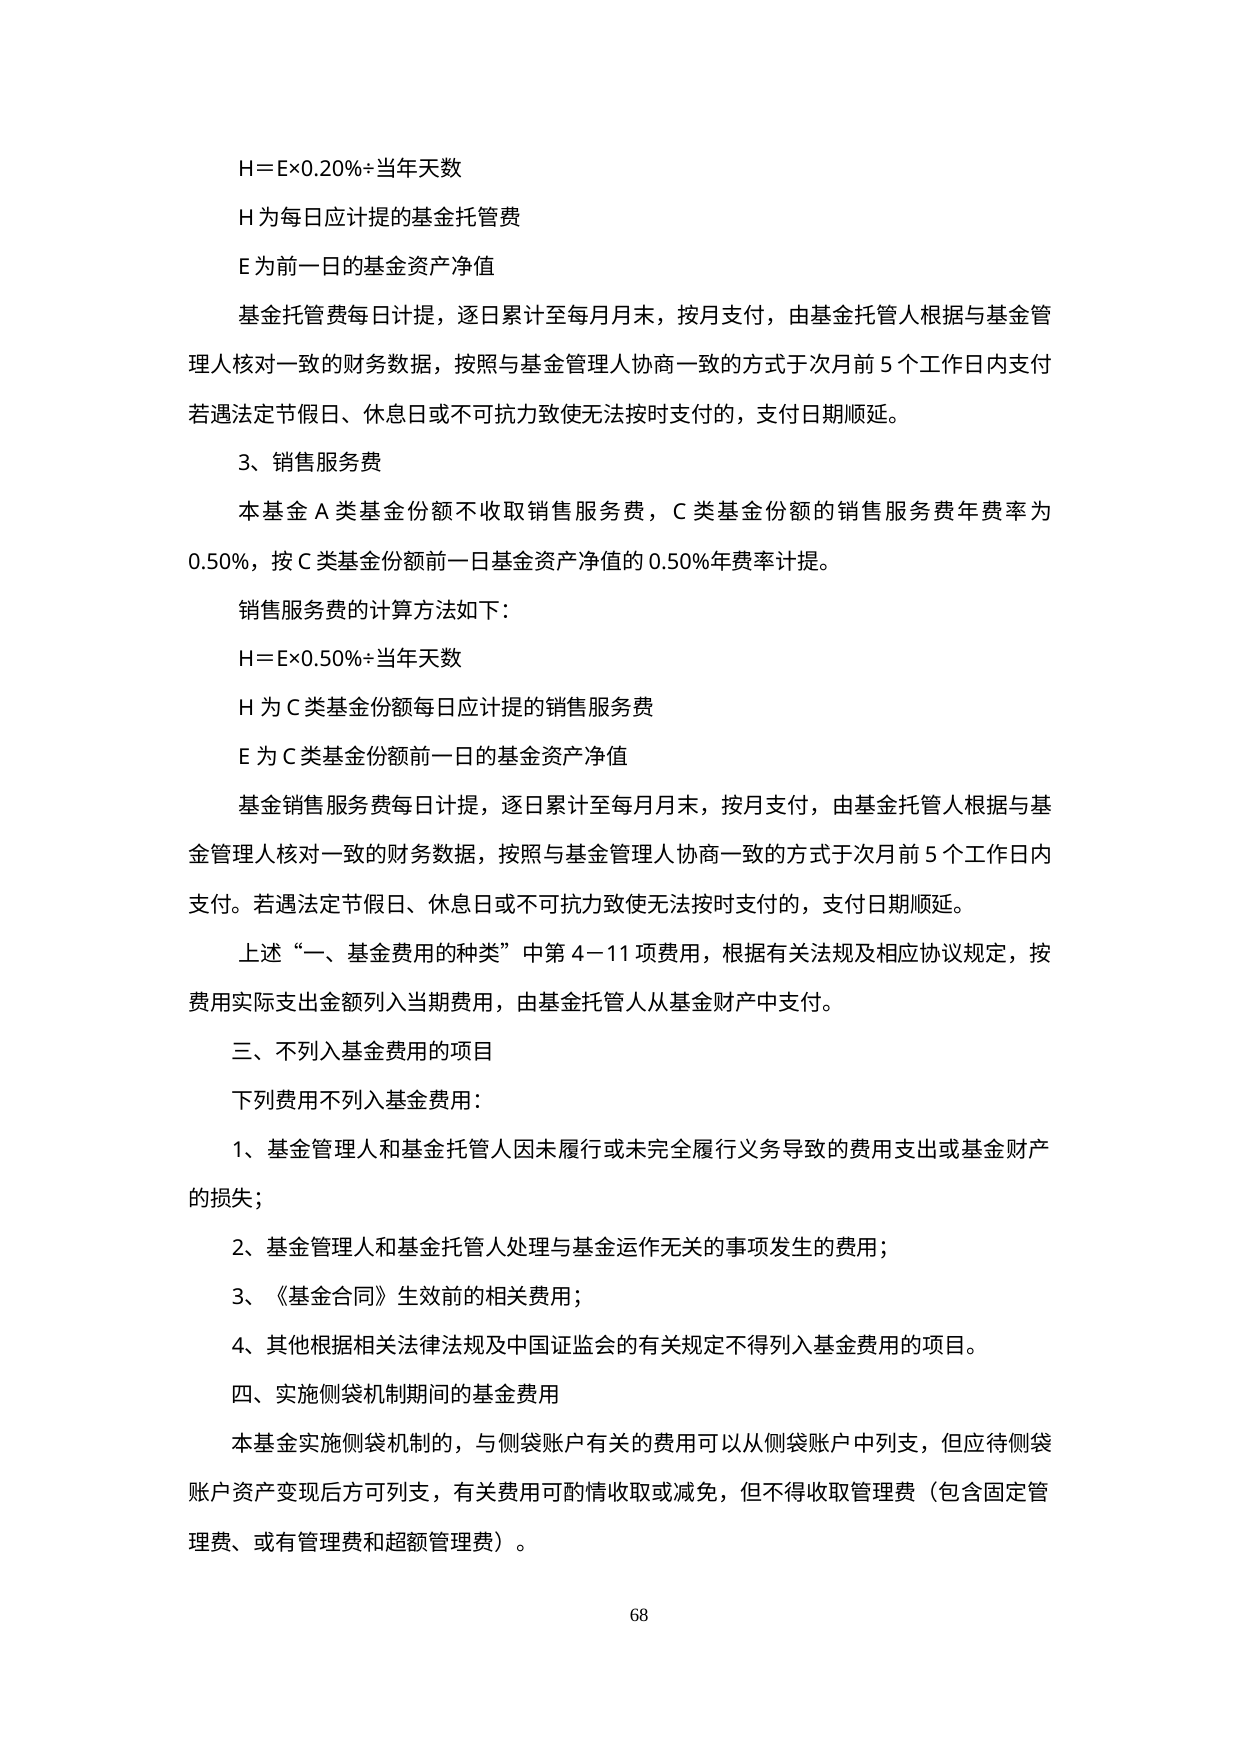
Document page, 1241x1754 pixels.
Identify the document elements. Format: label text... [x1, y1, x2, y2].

text 基金销售服务费每日计提，逐日累计至每月月末，按月支付，由基金托管人根据与基金管理人核对一致的财务数据，按照与基金管理人协商一致的方式于次月前5个工作日内支付。若遇法定节假日、休息日或不可抗力致使无法按时支付的，支付日期顺延。 [188, 787, 1052, 919]
text E 为C类基金份额前一日的基金资产净值 [188, 738, 1052, 772]
text H为每日应计提的基金托管费 [188, 199, 1052, 232]
text 销售服务费的计算方法如下： [188, 592, 1052, 625]
text 下列费用不列入基金费用： [188, 1082, 1052, 1115]
text 本基金A类基金份额不收取销售服务费，C类基金份额的销售服务费年费率为0.50%，按C类基金份额前一日基金资产净值的0.50%年费率计提。 [188, 494, 1052, 576]
text 4、其他根据相关法律法规及中国证监会的有关规定不得列入基金费用的项目。 [188, 1327, 1052, 1360]
text H＝E×0.20%÷当年天数 [188, 150, 1052, 183]
text 3、销售服务费 [188, 445, 1052, 478]
text 上述“一、基金费用的种类”中第4－11项费用，根据有关法规及相应协议规定，按费用实际支出金额列入当期费用，由基金托管人从基金财产中支付。 [188, 935, 1052, 1018]
text E为前一日的基金资产净值 [188, 248, 1052, 281]
text 本基金实施侧袋机制的，与侧袋账户有关的费用可以从侧袋账户中列支，但应待侧袋账户资产变现后方可列支，有关费用可酌情收取或减免，但不得收取管理费（包含固定管理费、或有管理费和超额管理费）。 [188, 1507, 1052, 1557]
text 基金托管费每日计提，逐日累计至每月月末，按月支付，由基金托管人根据与基金管理人核对一致的财务数据，按照与基金管理人协商一致的方式于次月前5个工作日内支付。若遇法定节假日、休息日或不可抗力致使无法按时支付的，支付日期顺延。 [188, 297, 1052, 349]
text H 为C类基金份额每日应计提的销售服务费 [188, 690, 1052, 723]
text 三、不列入基金费用的项目 [188, 1033, 1052, 1067]
text 1、基金管理人和基金托管人因未履行或未完全履行义务导致的费用支出或基金财产的损失； [188, 1131, 1052, 1214]
text 四、实施侧袋机制期间的基金费用 [188, 1376, 1052, 1409]
text 3、《基金合同》生效前的相关费用； [188, 1278, 1052, 1311]
text H＝E×0.50%÷当年天数 [188, 641, 1052, 674]
text 本基金实施侧袋机制的，与侧袋账户有关的费用可以从侧袋账户中列支，但应待侧袋账户资产变现后方可列支，有关费用可酌情收取或减免，但不得收取管理费（包含固定管理费、或有管理费和超额管理费）。 [188, 1425, 1052, 1475]
text 基金托管费每日计提，逐日累计至每月月末，按月支付，由基金托管人根据与基金管理人核对一致的财务数据，按照与基金管理人协商一致的方式于次月前5个工作日内支付。若遇法定节假日、休息日或不可抗力致使无法按时支付的，支付日期顺延。 [188, 379, 1052, 429]
text 2、基金管理人和基金托管人处理与基金运作无关的事项发生的费用； [188, 1229, 1052, 1263]
